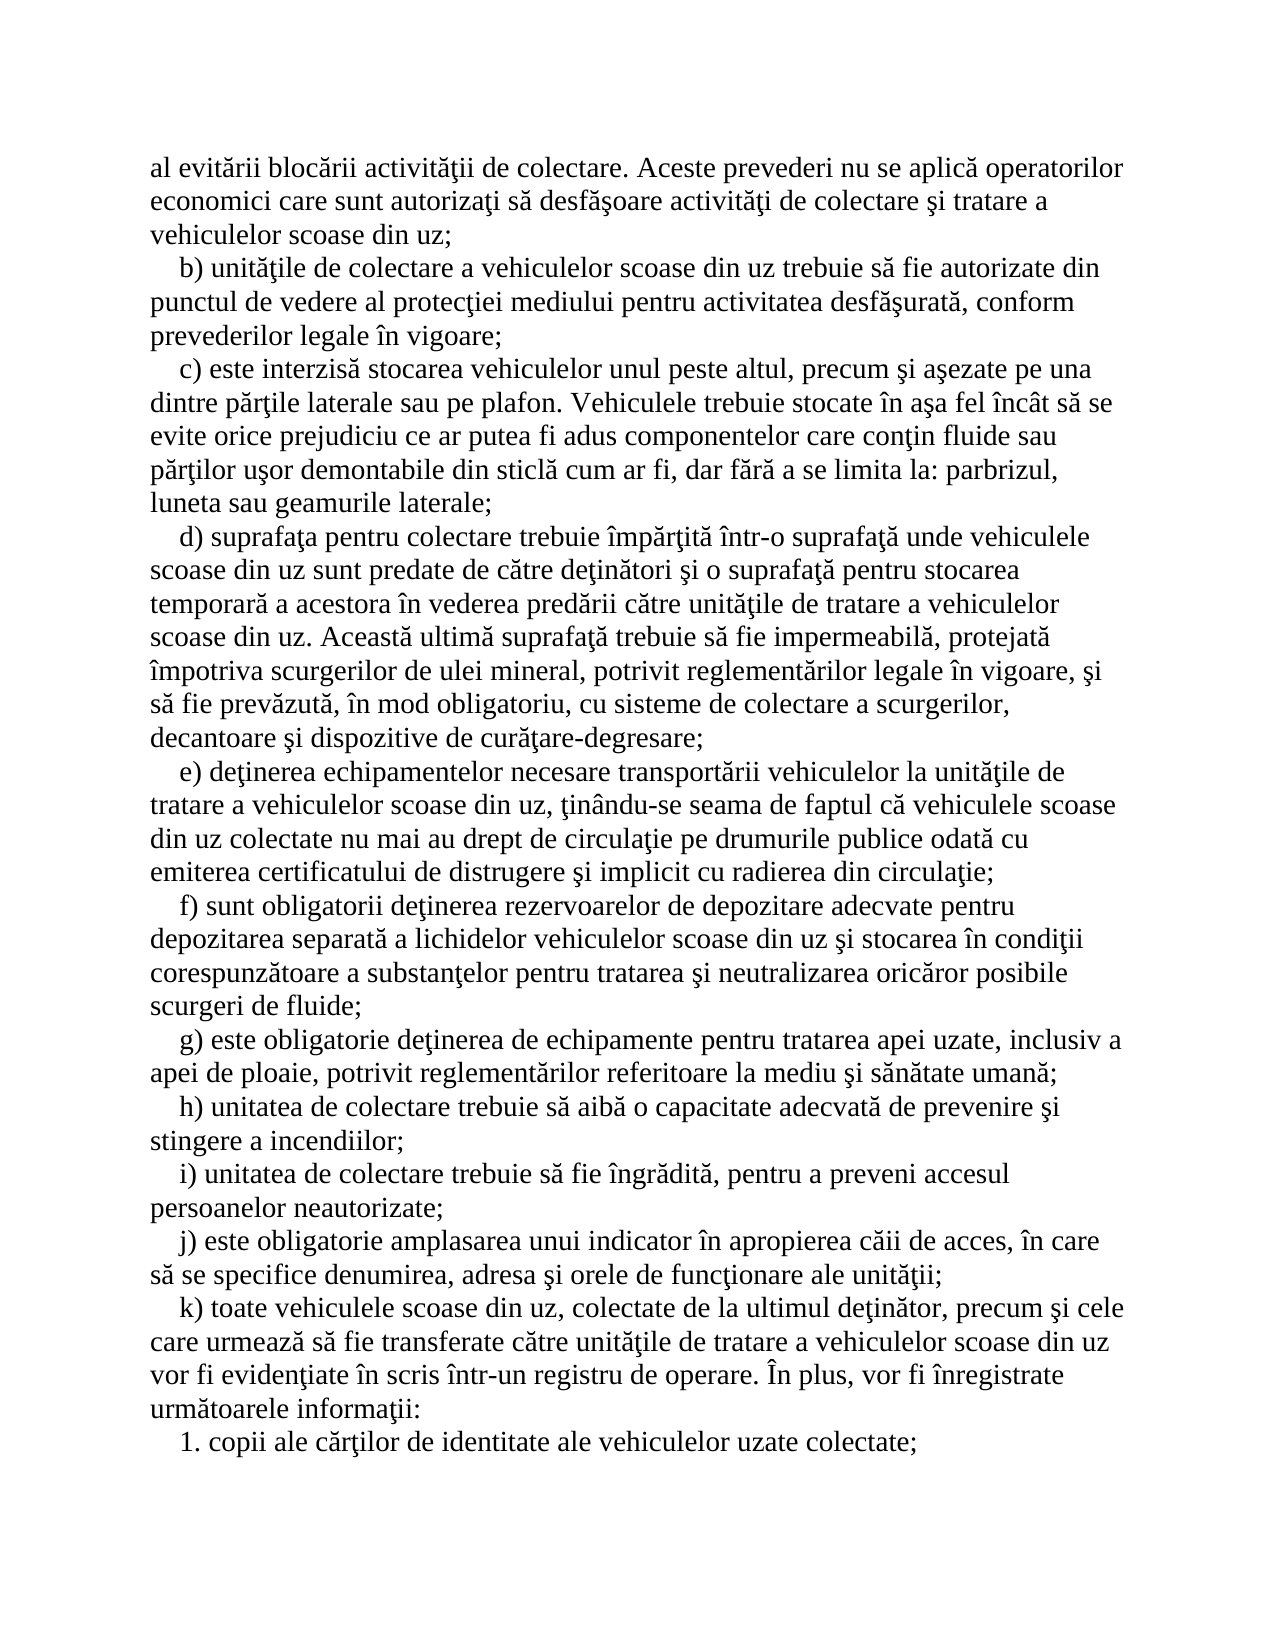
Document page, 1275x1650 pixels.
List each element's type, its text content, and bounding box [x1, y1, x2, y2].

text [150, 150, 1125, 251]
text f) sunt obligatorii deţinerea rezervoarelor de depozitare adecvate pentru depozitarea separată a lichidelor vehiculelor scoase din uz şi stocarea în condiţii corespunzătoare a substanţelor pentru tratarea şi neutralizarea oricăror posibile scurgeri de fluide; [150, 888, 1125, 1022]
text b) unităţile de colectare a vehiculelor scoase din uz trebuie să fie autorizate din punctul de vedere al protecţiei mediului pentru activitatea desfăşurată, conform prevederilor legale în vigoare; [150, 251, 1125, 351]
text h) unitatea de colectare trebuie să aibă o capacitate adecvată de prevenire şi stingere a incendiilor; [150, 1089, 1125, 1156]
text d) suprafaţa pentru colectare trebuie împărţită într-o suprafaţă unde vehiculele scoase din uz sunt predate de către deţinători şi o suprafaţă pentru stocarea temporară a acestora în vederea predării către unităţile de tratare a vehiculelor scoase din uz. Această ultimă suprafaţă trebuie să fie impermeabilă, protejată împotriva scurgerilor de ulei mineral, potrivit reglementărilor legale în vigoare, şi să fie prevăzută, în mod obligatoriu, cu sisteme de colectare a scurgerilor, decantoare şi dispozitive de curăţare-degresare; [150, 519, 1125, 754]
text c) este interzisă stocarea vehiculelor unul peste altul, precum şi aşezate pe una dintre părţile laterale sau pe plafon. Vehiculele trebuie stocate în aşa fel încât să se evite orice prejudiciu ce ar putea fi adus componentelor care conţin fluide sau părţilor uşor demontabile din sticlă cum ar fi, dar fără a se limita la: parbrizul, luneta sau geamurile laterale; [150, 351, 1125, 519]
text j) este obligatorie amplasarea unui indicator în apropierea căii de acces, în care să se specifice denumirea, adresa şi orele de funcţionare ale unităţii; [150, 1223, 1125, 1290]
text k) toate vehiculele scoase din uz, colectate de la ultimul deţinător, precum şi cele care urmează să fie transferate către unităţile de tratare a vehiculelor scoase din uz vor fi evidenţiate în scris într-un registru de operare. În plus, vor fi înregistrate următoarele informaţii: [150, 1290, 1125, 1424]
text g) este obligatorie deţinerea de echipamente pentru tratarea apei uzate, inclusiv a apei de ploaie, potrivit reglementărilor referitoare la mediu şi sănătate umană; [150, 1022, 1125, 1089]
text i) unitatea de colectare trebuie să fie îngrădită, pentru a preveni accesul persoanelor neautorizate; [150, 1156, 1125, 1223]
text e) deţinerea echipamentelor necesare transportării vehiculelor la unităţile de tratare a vehiculelor scoase din uz, ţinându-se seama de faptul că vehiculele scoase din uz colectate nu mai au drept de circulaţie pe drumurile publice odată cu emiterea certificatului de distrugere şi implicit cu radierea din circulaţie; [150, 754, 1125, 888]
text 1. copii ale cărţilor de identitate ale vehiculelor uzate colectate; [150, 1424, 1125, 1458]
